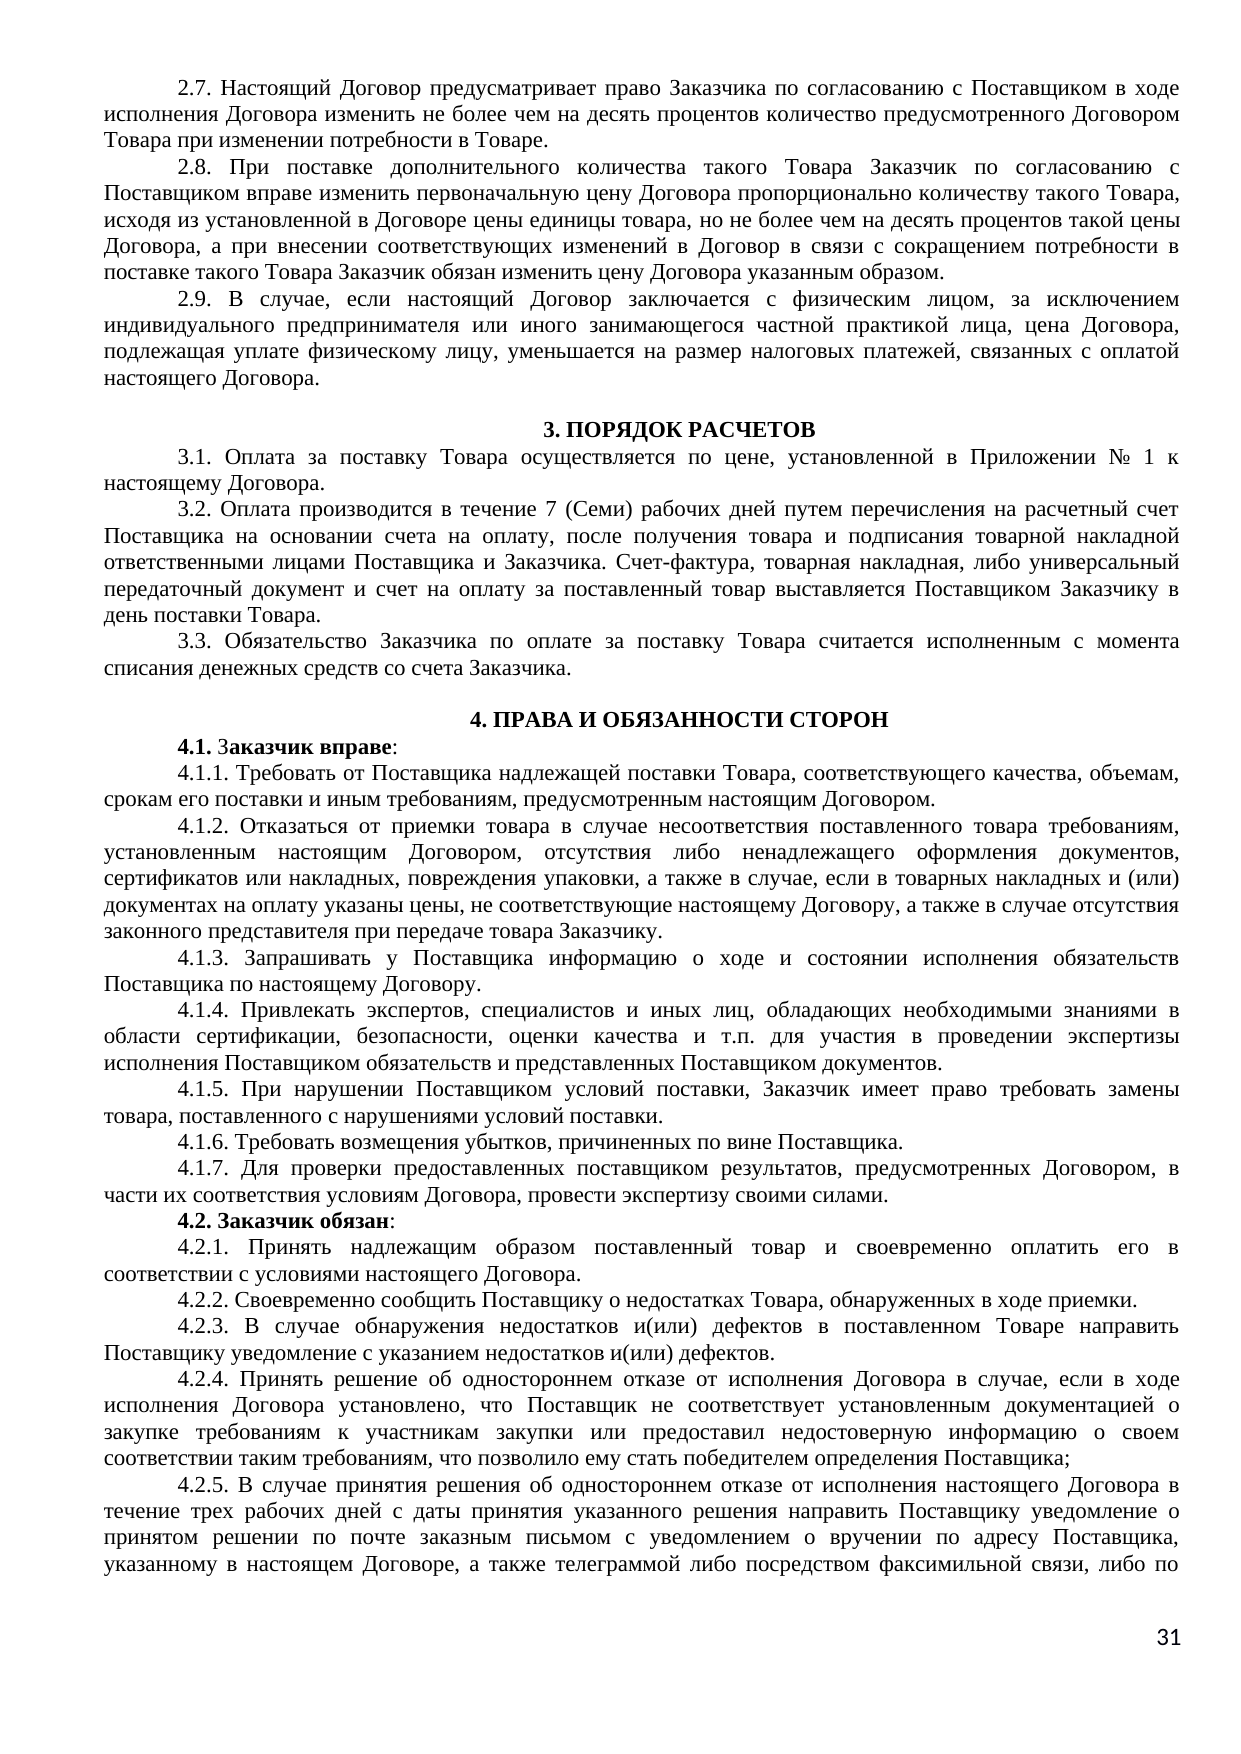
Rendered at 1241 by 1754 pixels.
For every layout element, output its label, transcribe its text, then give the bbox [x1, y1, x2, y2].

text 4. ПРАВА И ОБЯЗАННОСТИ СТОРОН [103, 706, 1181, 733]
text 3.3. Обязательство Заказчика по оплате за поставку Товара считается исполненным с момента списания денежных средств со счета Заказчика. [103, 627, 1181, 680]
text 4.2.2. Своевременно сообщить Поставщику о недостатках Товара, обнаруженных в ходе приемки. [103, 1286, 1181, 1312]
text 3.1. Оплата за поставку Товара осуществляется по цене, установленной в Приложении № 1 к настоящему Договора. [103, 443, 1181, 496]
text 4.1.1. Требовать от Поставщика надлежащей поставки Товара, соответствующего качества, объемам, срокам его поставки и иным требованиям, предусмотренным настоящим Договором. [103, 759, 1181, 812]
text 4.1.3. Запрашивать у Поставщика информацию о ходе и состоянии исполнения обязательств Поставщика по настоящему Договору. [103, 943, 1181, 996]
text 4.2. Заказчик обязан: [103, 1207, 1181, 1233]
text 3. ПОРЯДОК РАСЧЕТОВ [103, 416, 1181, 443]
text 4.2.4. Принять решение об одностороннем отказе от исполнения Договора в случае, если в ходе исполнения Договора установлено, что Поставщик не соответствует установленным документацией о закупке требованиям к участникам закупки или предоставил недостоверную информацию о своем соответствии таким требованиям, что позволило ему стать победителем определения Поставщика; [103, 1365, 1181, 1471]
text 4.1.7. Для проверки предоставленных поставщиком результатов, предусмотренных Договором, в части их соответствия условиям Договора, провести экспертизу своими силами. [103, 1154, 1181, 1207]
text 4.1. Заказчик вправе: [103, 733, 1181, 759]
text 2.7. Настоящий Договор предусматривает право Заказчика по согласованию с Поставщиком в ходе исполнения Договора изменить не более чем на десять процентов количество предусмотренного Договором Товара при изменении потребности в Товаре. [103, 74, 1181, 153]
text 4.2.3. В случае обнаружения недостатков и(или) дефектов в поставленном Товаре направить Поставщику уведомление с указанием недостатков и(или) дефектов. [103, 1312, 1181, 1365]
text 2.9. В случае, если настоящий Договор заключается с физическим лицом, за исключением индивидуального предпринимателя или иного занимающегося частной практикой лица, цена Договора, подлежащая уплате физическому лицу, уменьшается на размер налоговых платежей, связанных с оплатой настоящего Договора. [103, 285, 1181, 390]
text 4.1.5. При нарушении Поставщиком условий поставки, Заказчик имеет право требовать замены товара, поставленного с нарушениями условий поставки. [103, 1075, 1181, 1128]
text 3.2. Оплата производится в течение 7 (Семи) рабочих дней путем перечисления на расчетный счет Поставщика на основании счета на оплату, после получения товара и подписания товарной накладной ответственными лицами Поставщика и Заказчика. Счет-фактура, товарная накладная, либо универсальный передаточный документ и счет на оплату за поставленный товар выставляется Поставщиком Заказчику в день поставки Товара. [103, 496, 1181, 627]
text 4.1.6. Требовать возмещения убытков, причиненных по вине Поставщика. [103, 1128, 1181, 1154]
text 4.1.2. Отказаться от приемки товара в случае несоответствия поставленного товара требованиям, установленным настоящим Договором, отсутствия либо ненадлежащего оформления документов, сертификатов или накладных, повреждения упаковки, а также в случае, если в товарных накладных и (или) документах на оплату указаны цены, не соответствующие настоящему Договору, а также в случае отсутствия законного представителя при передаче товара Заказчику. [103, 812, 1181, 943]
text 2.8. При поставке дополнительного количества такого Товара Заказчик по согласованию с Поставщиком вправе изменить первоначальную цену Договора пропорционально количеству такого Товара, исходя из установленной в Договоре цены единицы товара, но не более чем на десять процентов такой цены Договора, а при внесении соответствующих изменений в Договор в связи с сокращением потребности в поставке такого Товара Заказчик обязан изменить цену Договора указанным образом. [103, 153, 1181, 285]
text 4.1.4. Привлекать экспертов, специалистов и иных лиц, обладающих необходимыми знаниями в области сертификации, безопасности, оценки качества и т.п. для участия в проведении экспертизы исполнения Поставщиком обязательств и представленных Поставщиком документов. [103, 996, 1181, 1075]
text 4.2.1. Принять надлежащим образом поставленный товар и своевременно оплатить его в соответствии с условиями настоящего Договора. [103, 1233, 1181, 1286]
